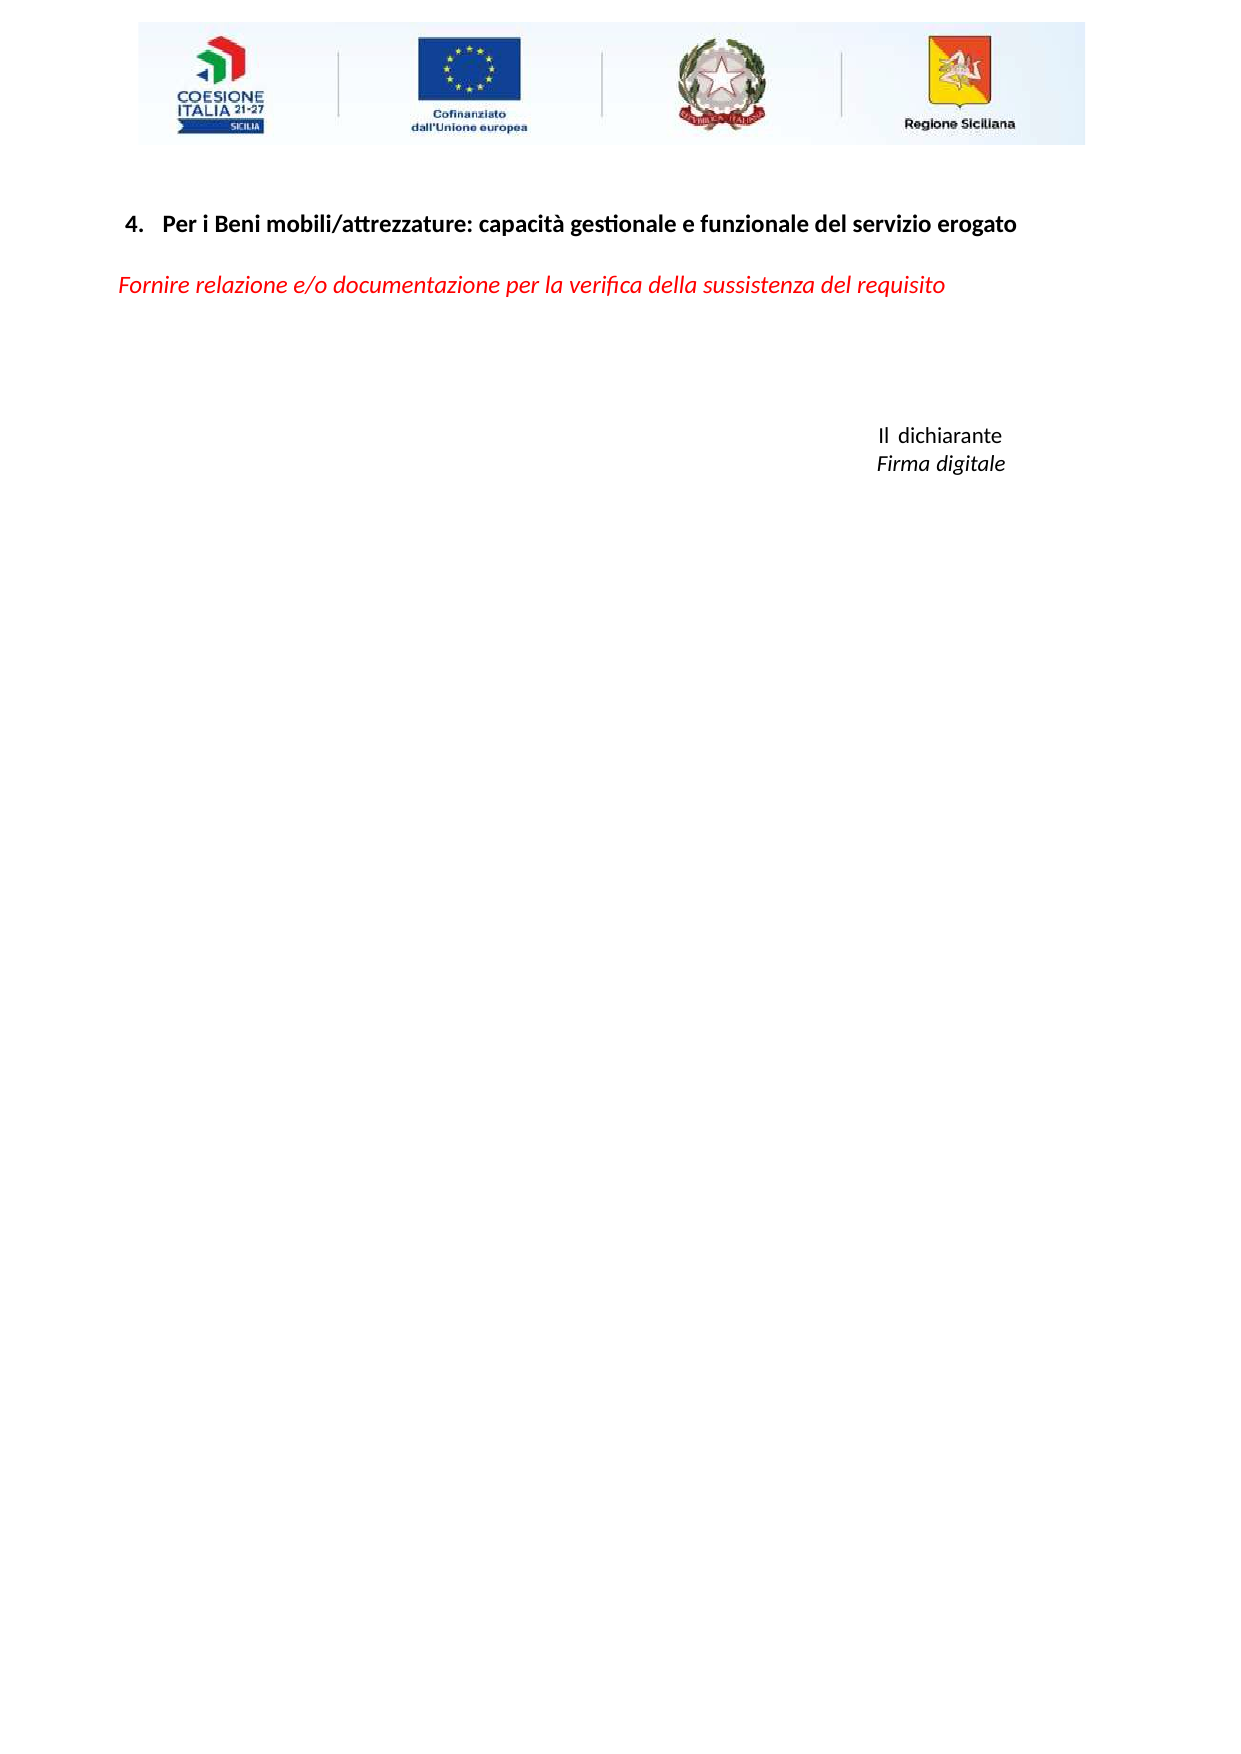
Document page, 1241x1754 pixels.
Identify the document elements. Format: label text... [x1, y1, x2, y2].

text Fornire relazione e/o documentazione per la verifica della sussistenza del requisito [118, 269, 1122, 299]
list Per i Beni mobili/attrezzature: capacità gestionale e funzionale del servizio erogato [125, 208, 1122, 238]
picture [138, 22, 1085, 145]
text Firma digitale [877, 449, 1122, 478]
text Il dichiarante [878, 421, 1122, 449]
